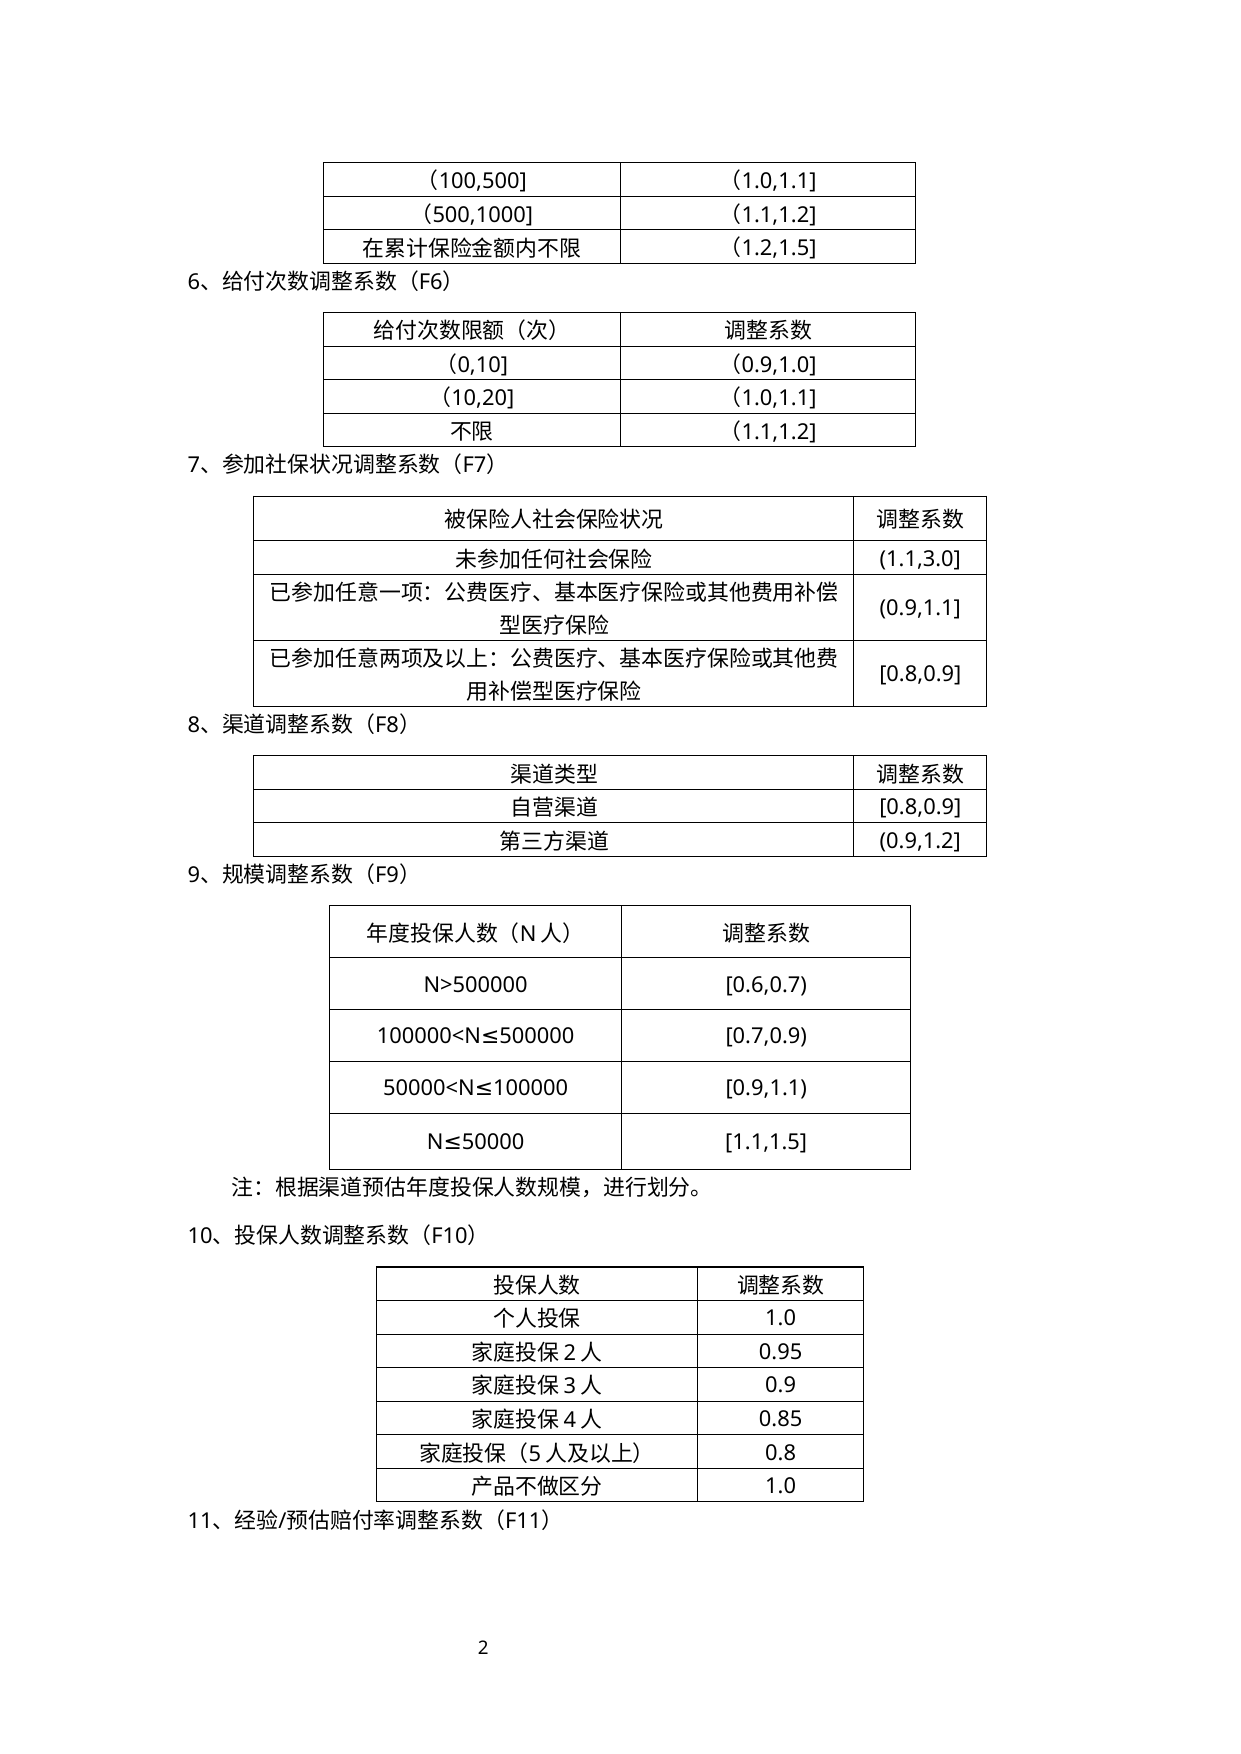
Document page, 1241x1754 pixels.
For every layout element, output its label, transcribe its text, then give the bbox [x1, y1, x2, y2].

table_cell 已参加任意两项及以上：公费医疗、基本医疗保险或其他费用补偿型医疗保险 [254, 641, 853, 706]
table_cell （1.1,1.2] [621, 414, 915, 446]
text 7、参加社保状况调整系数（F7） [187, 447, 1053, 480]
table_cell [0.8,0.9] [854, 790, 986, 822]
table_header 年度投保人数（N人） [330, 906, 621, 957]
table_cell 0.95 [698, 1335, 863, 1367]
table_cell (1.1,3.0] [854, 541, 986, 574]
table_cell （1.0,1.1] [621, 380, 915, 413]
table_cell （100,500] [324, 163, 620, 196]
table_cell （1.2,1.5] [621, 230, 915, 263]
table_cell 1.0 [698, 1469, 863, 1501]
table_header 调整系数 [621, 313, 915, 346]
table_header 被保险人社会保险状况 [254, 497, 853, 540]
table_header 调整系数 [698, 1268, 863, 1300]
text 8、渠道调整系数（F8） [187, 707, 1053, 739]
table_cell 在累计保险金额内不限 [324, 230, 620, 263]
table_cell 已参加任意一项：公费医疗、基本医疗保险或其他费用补偿型医疗保险 [254, 575, 853, 640]
table_cell [0.9,1.1) [622, 1062, 910, 1113]
table_cell （1.0,1.1] [621, 163, 915, 196]
table_cell 100000<N≤500000 [330, 1010, 621, 1061]
text 11、经验/预估赔付率调整系数（F11） [187, 1502, 1053, 1535]
table_header 调整系数 [854, 756, 986, 789]
table_cell 50000<N≤100000 [330, 1062, 621, 1113]
table_cell 家庭投保2人 [377, 1335, 697, 1367]
table_cell [0.7,0.9) [622, 1010, 910, 1061]
table_header 渠道类型 [254, 756, 853, 789]
table_cell （500,1000] [324, 197, 620, 229]
table_cell 0.9 [698, 1368, 863, 1401]
table_cell 家庭投保（5人及以上） [377, 1435, 697, 1468]
table_cell （0.9,1.0] [621, 347, 915, 379]
table_cell （0,10] [324, 347, 620, 379]
table_cell 家庭投保3人 [377, 1368, 697, 1401]
table_cell 0.85 [698, 1402, 863, 1434]
text 6、给付次数调整系数（F6） [187, 264, 1053, 296]
table_cell 0.8 [698, 1435, 863, 1468]
table_cell (0.9,1.2] [854, 823, 986, 856]
table_cell 产品不做区分 [377, 1469, 697, 1501]
table_cell （1.1,1.2] [621, 197, 915, 229]
text 10、投保人数调整系数（F10） [187, 1218, 1053, 1251]
text 注：根据渠道预估年度投保人数规模，进行划分。 [187, 1170, 1053, 1202]
table_cell 不限 [324, 414, 620, 446]
table_cell 家庭投保4人 [377, 1402, 697, 1434]
table_cell 未参加任何社会保险 [254, 541, 853, 574]
table_cell N≤50000 [330, 1114, 621, 1169]
table_header 投保人数 [377, 1268, 697, 1300]
table_cell [0.8,0.9] [854, 641, 986, 706]
table_cell (0.9,1.1] [854, 575, 986, 640]
table_cell （10,20] [324, 380, 620, 413]
table_header 调整系数 [622, 906, 910, 957]
table_cell N>500000 [330, 958, 621, 1009]
table_header 调整系数 [854, 497, 986, 540]
table_cell 自营渠道 [254, 790, 853, 822]
table_header 给付次数限额（次） [324, 313, 620, 346]
table_cell [0.6,0.7) [622, 958, 910, 1009]
table_cell 1.0 [698, 1301, 863, 1333]
table_cell [1.1,1.5] [622, 1114, 910, 1169]
table_cell 个人投保 [377, 1301, 697, 1333]
text 9、规模调整系数（F9） [187, 857, 1053, 889]
table_cell 第三方渠道 [254, 823, 853, 856]
